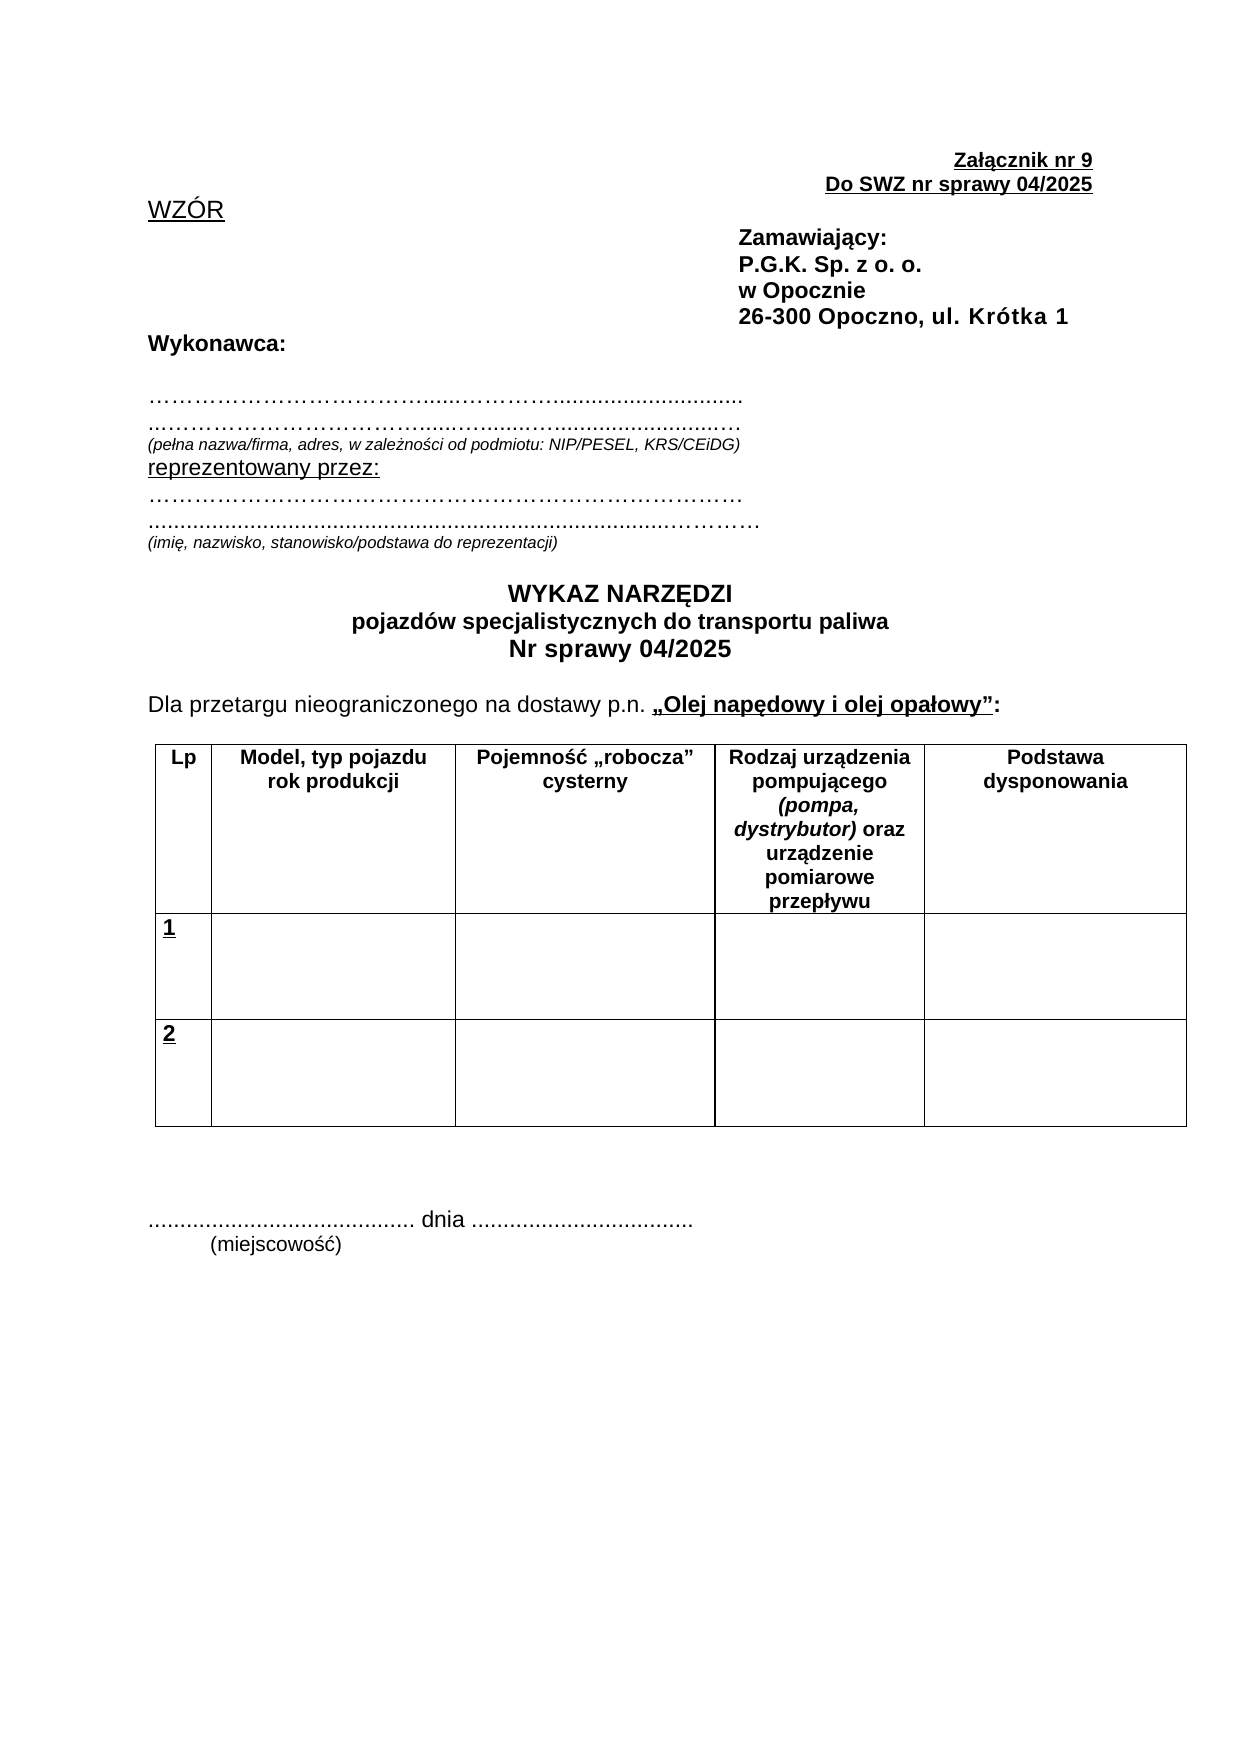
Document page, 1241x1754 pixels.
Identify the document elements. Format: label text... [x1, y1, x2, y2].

text Załącznik nr 9 [148, 148, 1093, 172]
text ...……………………………......…........…..........................… [148, 409, 1093, 435]
text reprezentowany przez: [148, 454, 1093, 481]
text w Opocznie [738, 277, 1093, 303]
table_header Rodzaj urządzenia pompującego (pompa, dystrybutor) oraz urządzenie pomiarowe przepływu [716, 745, 924, 913]
table_cell [212, 1020, 455, 1126]
table_cell [456, 1020, 714, 1126]
text Wykonawca: [148, 330, 1093, 356]
text .......................................... dnia ................................... [148, 1206, 1093, 1232]
table_cell 2 [156, 1020, 211, 1126]
table_cell 1 [156, 914, 211, 1019]
text WZÓR [148, 196, 1093, 224]
text WYKAZ NARZĘDZI [207, 579, 1033, 608]
text …………………………………………………………………… [148, 481, 1093, 507]
text P.G.K. Sp. z o. o. [738, 251, 1093, 277]
table_cell [212, 914, 455, 1019]
text Nr sprawy 04/2025 [148, 634, 1093, 663]
text pojazdów specjalistycznych do transportu paliwa [207, 608, 1033, 634]
table_cell [925, 1020, 1186, 1126]
table_cell [456, 914, 714, 1019]
table_header Lp [156, 745, 211, 913]
table_cell [716, 1020, 924, 1126]
text (miejscowość) [148, 1232, 1093, 1256]
text (pełna nazwa/firma, adres, w zależności od podmiotu: NIP/PESEL, KRS/CEiDG) [148, 435, 1093, 454]
text 26-300 Opoczno, ul. Krótka 1 [738, 303, 1093, 330]
table_header Podstawa dysponowania [925, 745, 1186, 913]
text ..................................................................................………… [148, 507, 1093, 533]
table_cell [925, 914, 1186, 1019]
table_header Pojemność „robocza” cysterny [456, 745, 714, 913]
text Dla przetargu nieograniczonego na dostawy p.n. „Olej napędowy i olej opałowy”: [148, 691, 1093, 718]
text ………………………………......………….............................. [148, 382, 1093, 409]
table_header Model, typ pojazdu rok produkcji [212, 745, 455, 913]
text (imię, nazwisko, stanowisko/podstawa do reprezentacji) [148, 533, 1093, 552]
table_cell [716, 914, 924, 1019]
text Zamawiający: [664, 224, 1093, 251]
text Do SWZ nr sprawy 04/2025 [148, 172, 1093, 196]
